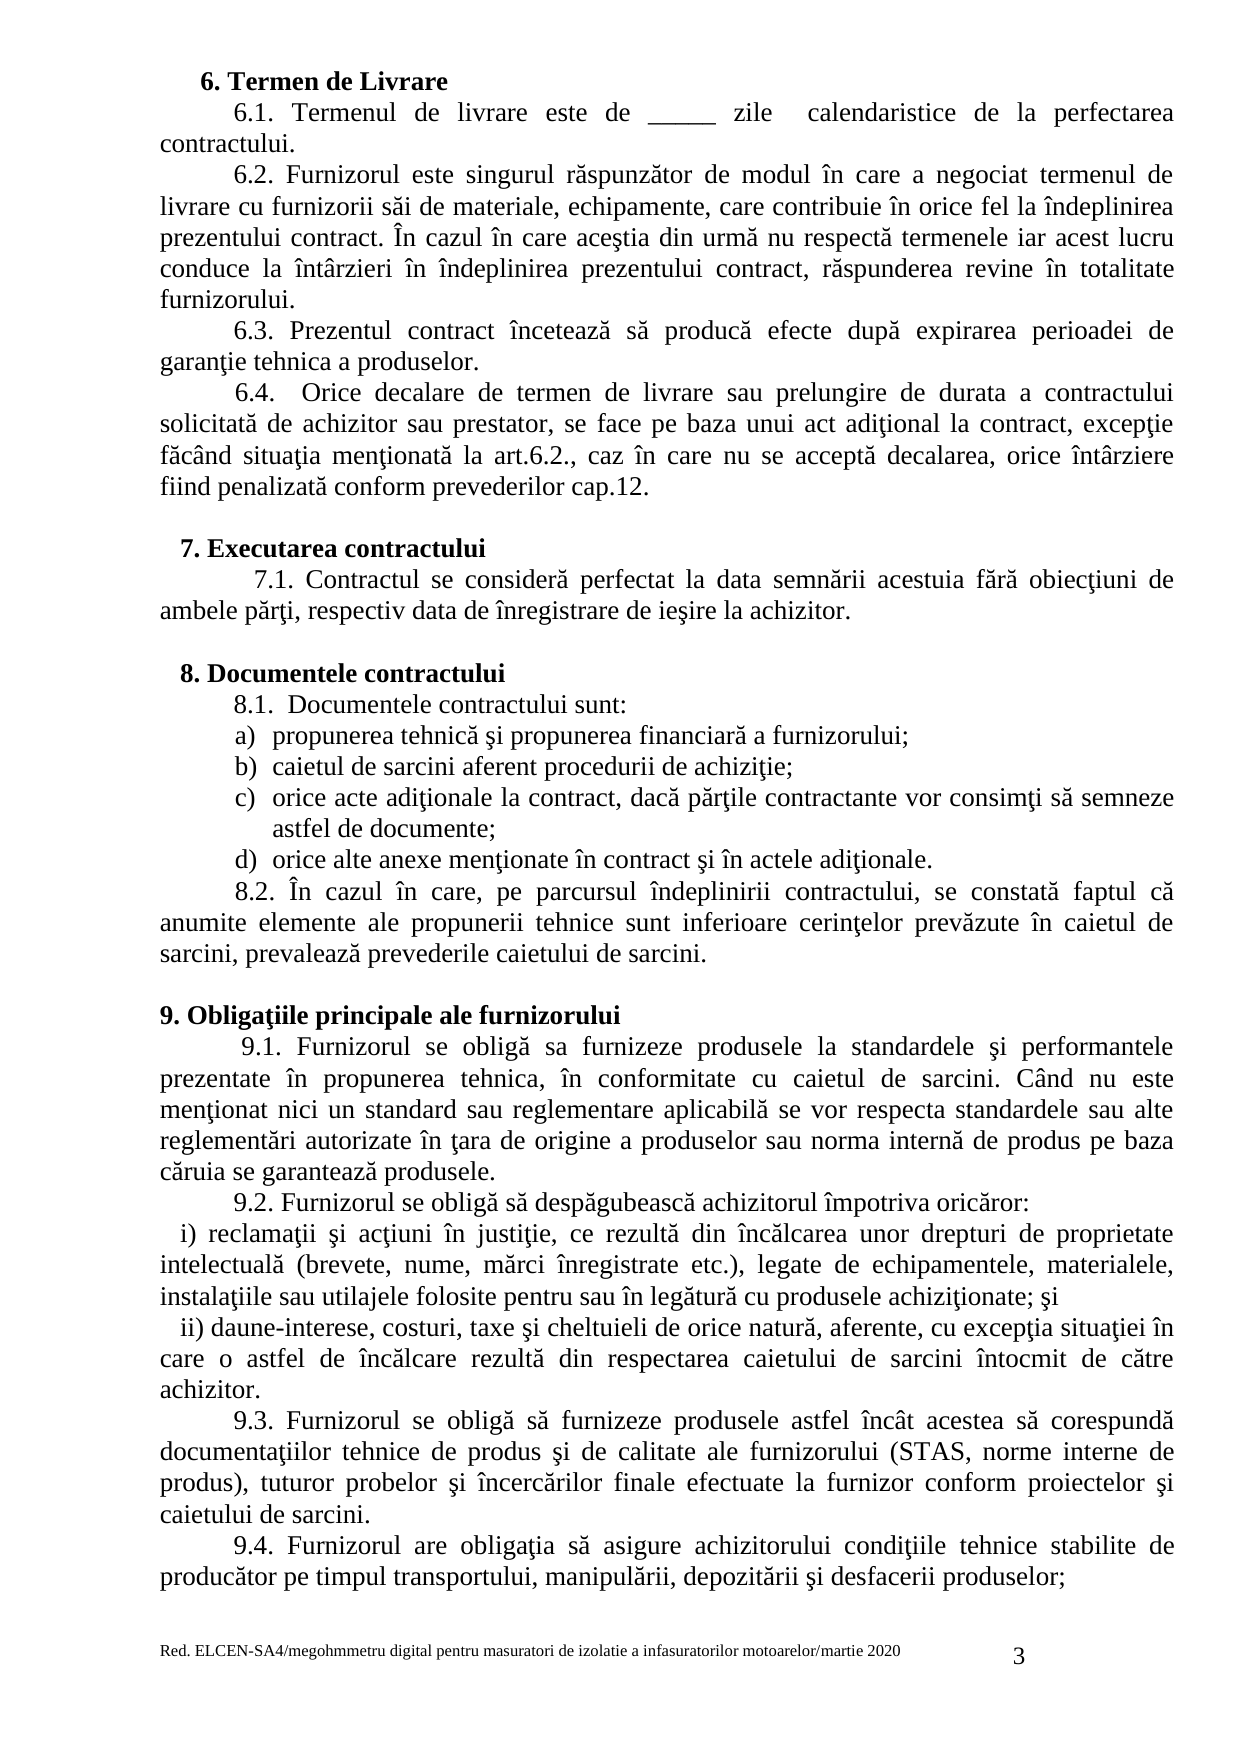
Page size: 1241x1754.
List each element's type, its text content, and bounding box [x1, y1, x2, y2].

text 6.2. Furnizorul este singurul răspunzător de modul în care a negociat termenul de livrare cu furnizorii săi de materiale, echipamente, care contribuie în orice fel la îndeplinirea prezentului contract. În cazul în care aceştia din urmă nu respectă termenele iar acest lucru conduce la întârzieri în îndeplinirea prezentului contract, răspunderea revine în totalitate furnizorului. [159, 158, 1175, 314]
text i) reclamaţii şi acţiuni în justiţie, ce rezultă din încălcarea unor drepturi de proprietate intelectuală (brevete, nume, mărci înregistrate etc.), legate de echipamentele, materialele, instalaţiile sau utilajele folosite pentru sau în legătură cu produsele achiziţionate; şi [159, 1217, 1175, 1311]
text 6. Termen de Livrare [159, 65, 1175, 96]
text 8. Documentele contractului [159, 657, 1175, 688]
text 9.4. Furnizorul are obligaţia să asigure achizitorului condiţiile tehnice stabilite de producător pe timpul transportului, manipulării, depozitării şi desfacerii produselor; [159, 1529, 1175, 1591]
text 8.1. Documentele contractului sunt: [159, 688, 1175, 719]
text 6.3. Prezentul contract încetează să producă efecte după expirarea perioadei de garanţie tehnica a produselor. [159, 314, 1175, 376]
text 9. Obligaţiile principale ale furnizorului [159, 999, 1175, 1031]
text 8.2. În cazul în care, pe parcursul îndeplinirii contractului, se constată faptul că anumite elemente ale propunerii tehnice sunt inferioare cerinţelor prevăzute în caietul de sarcini, prevalează prevederile caietului de sarcini. [159, 875, 1175, 968]
list orice alte anexe menţionate în contract şi în actele adiţionale. [234, 844, 1175, 875]
text 9.1. Furnizorul se obligă sa furnizeze produsele la standardele şi performantele prezentate în propunerea tehnica, în conformitate cu caietul de sarcini. Când nu este menţionat nici un standard sau reglementare aplicabilă se vor respecta standardele sau alte reglementări autorizate în ţara de origine a produselor sau norma internă de produs pe baza căruia se garantează produsele. [159, 1031, 1175, 1186]
text ii) daune-interese, costuri, taxe şi cheltuieli de orice natură, aferente, cu excepţia situaţiei în care o astfel de încălcare rezultă din respectarea caietului de sarcini întocmit de către achizitor. [159, 1311, 1175, 1404]
list orice acte adiţionale la contract, dacă părţile contractante vor consimţi să semneze astfel de documente; [234, 781, 1175, 844]
text 9.3. Furnizorul se obligă să furnizeze produsele astfel încât acestea să corespundă documentaţiilor tehnice de produs şi de calitate ale furnizorului (STAS, norme interne de produs), tuturor probelor şi încercărilor finale efectuate la furnizor conform proiectelor şi caietului de sarcini. [159, 1404, 1175, 1529]
list caietul de sarcini aferent procedurii de achiziţie; [234, 750, 1175, 781]
text 6.4. Orice decalare de termen de livrare sau prelungire de durata a contractului solicitată de achizitor sau prestator, se face pe baza unui act adiţional la contract, excepţie făcând situaţia menţionată la art.6.2., caz în care nu se acceptă decalarea, orice întârziere fiind penalizată conform prevederilor cap.12. [159, 376, 1175, 501]
text 9.2. Furnizorul se obligă să despăgubească achizitorul împotriva oricăror: [159, 1186, 1175, 1217]
text 6.1. Termenul de livrare este de _____ zile calendaristice de la perfectarea contractului. [159, 96, 1175, 158]
text 7.1. Contractul se consideră perfectat la data semnării acestuia fără obiecţiuni de ambele părţi, respectiv data de înregistrare de ieşire la achizitor. [159, 563, 1175, 626]
list propunerea tehnică şi propunerea financiară a furnizorului; [234, 719, 1175, 750]
text 7. Executarea contractului [159, 532, 1175, 563]
